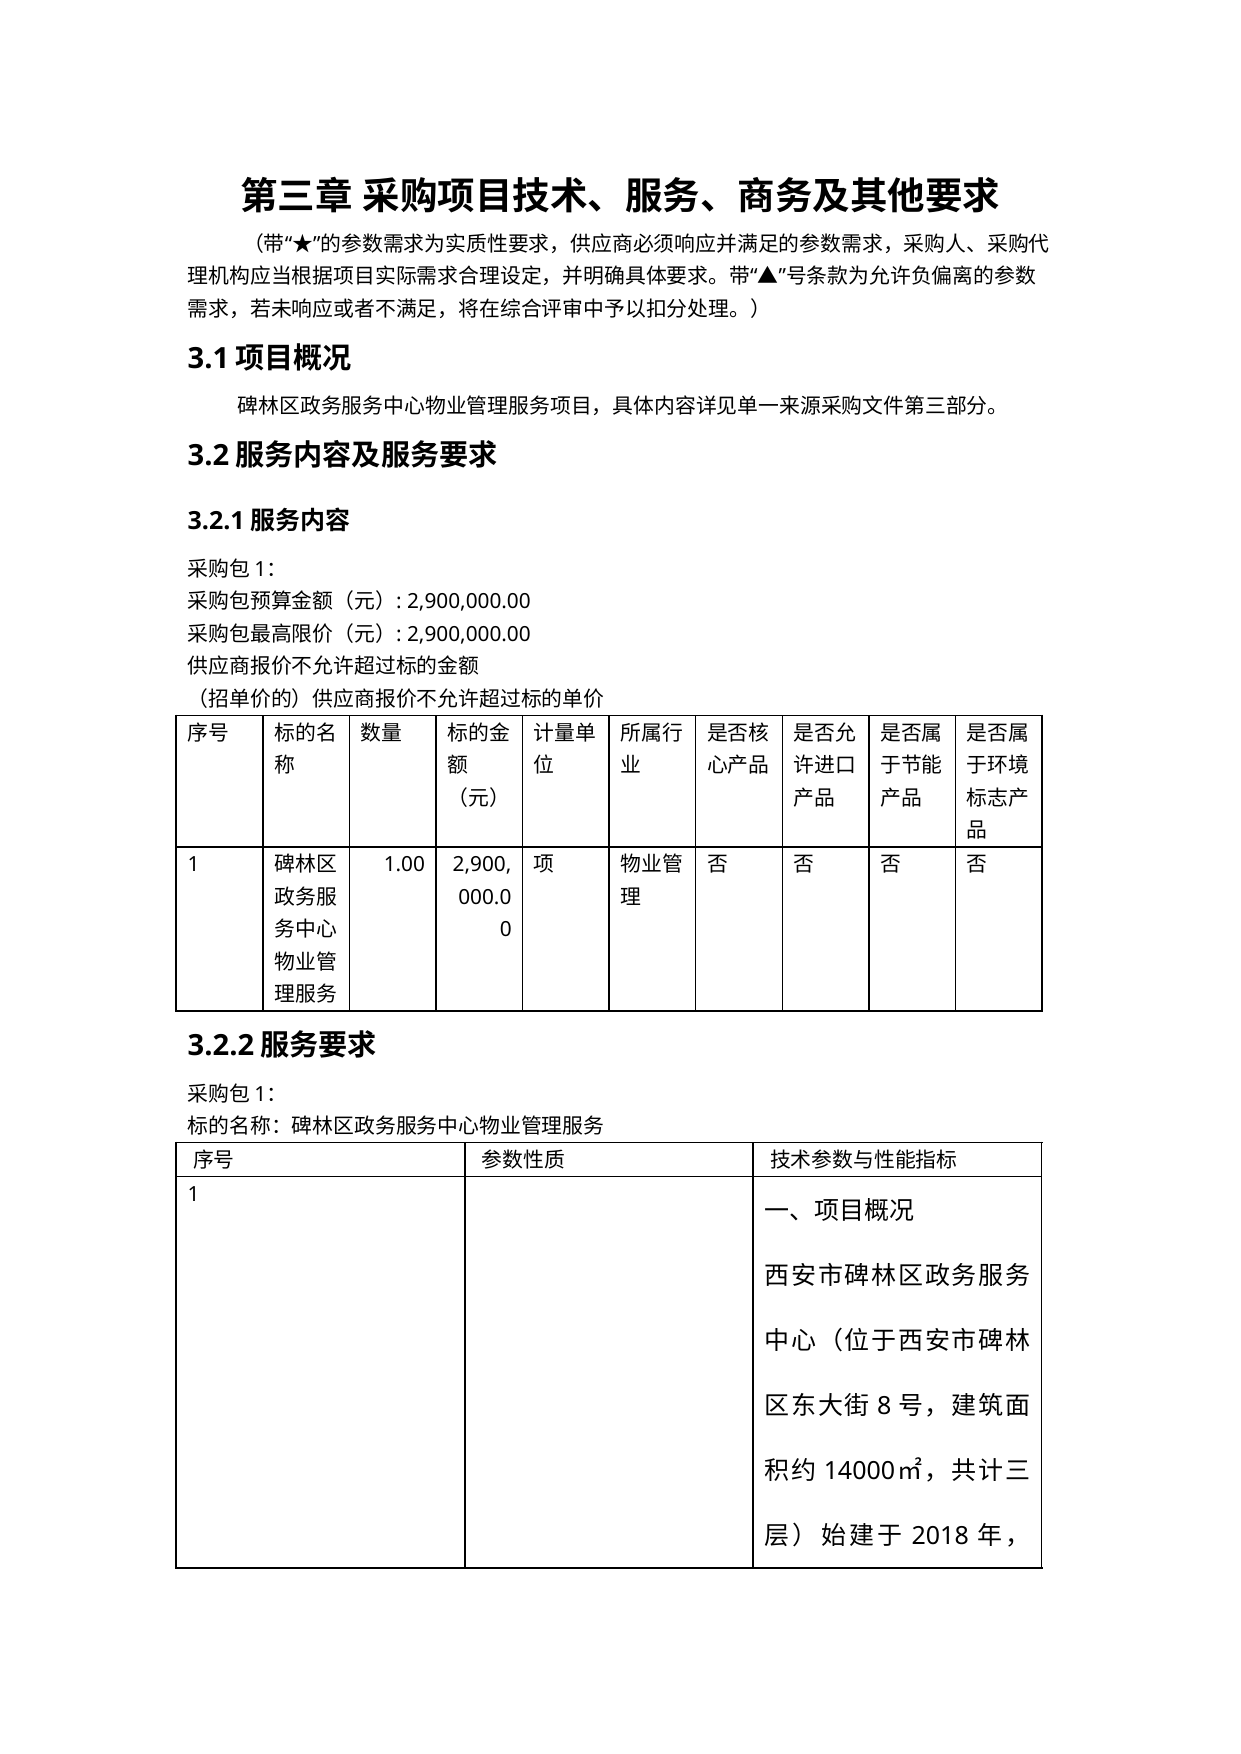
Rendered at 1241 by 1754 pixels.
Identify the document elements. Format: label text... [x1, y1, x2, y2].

table_cell 1.00 [350, 848, 435, 1010]
table_cell 否 [956, 848, 1041, 1010]
table_header 序号 [177, 1143, 464, 1176]
text 3.2服务内容及服务要求 [187, 422, 1053, 487]
table_header 是否允许进口产品 [783, 716, 868, 846]
table_header 标的名称 [264, 716, 349, 846]
table_cell 1 [177, 848, 262, 1010]
table_cell [466, 1177, 752, 1567]
table_header 参数性质 [466, 1143, 752, 1176]
text 供应商报价不允许超过标的金额 [187, 649, 1053, 682]
text 第三章 采购项目技术、服务、商务及其他要求 [187, 162, 1053, 227]
text 3.2.1服务内容 [187, 487, 1053, 552]
table_header 是否核心产品 [696, 716, 782, 846]
table_header 序号 [177, 716, 262, 846]
table_header 标的金额 （元） [437, 716, 522, 846]
text （带“★”的参数需求为实质性要求，供应商必须响应并满足的参数需求，采购人、采购代理机构应当根据项目实际需求合理设定，并明确具体要求。带“▲”号条款为允许负偏离的参数需求，若未响应或者不满足，将在综合评审中予以扣分处理。） [187, 227, 1053, 324]
table_header 技术参数与性能指标 [754, 1143, 1041, 1176]
text 采购包预算金额（元）: 2,900,000.00 [187, 584, 1053, 617]
text 采购包1： [187, 552, 1053, 584]
table_cell 2,900,000.00 [437, 848, 522, 1010]
text 3.1项目概况 [187, 324, 1053, 389]
table_cell 1 [177, 1177, 464, 1567]
table_cell 项 [523, 848, 608, 1010]
text （招单价的）供应商报价不允许超过标的单价 [187, 682, 1053, 714]
text 标的名称：碑林区政务服务中心物业管理服务 [187, 1109, 1053, 1142]
table_header 所属行业 [610, 716, 695, 846]
table_cell 物业管理 [610, 848, 695, 1010]
table_header 是否属于节能产品 [870, 716, 955, 846]
text 碑林区政务服务中心物业管理服务项目，具体内容详见单一来源采购文件第三部分。 [187, 389, 1053, 422]
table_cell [754, 1177, 1041, 1567]
table_cell 否 [870, 848, 955, 1010]
text 采购包最高限价（元）: 2,900,000.00 [187, 617, 1053, 649]
text 采购包1： [187, 1077, 1053, 1109]
text 3.2.2服务要求 [187, 1012, 1053, 1077]
table_header 数量 [350, 716, 435, 846]
table_cell 否 [696, 848, 782, 1010]
table_cell 否 [783, 848, 868, 1010]
table_header 是否属于环境标志产品 [956, 716, 1041, 846]
table_cell 碑林区政务服务中心物业管理服务 [264, 848, 349, 1010]
table_header 计量单位 [523, 716, 608, 846]
